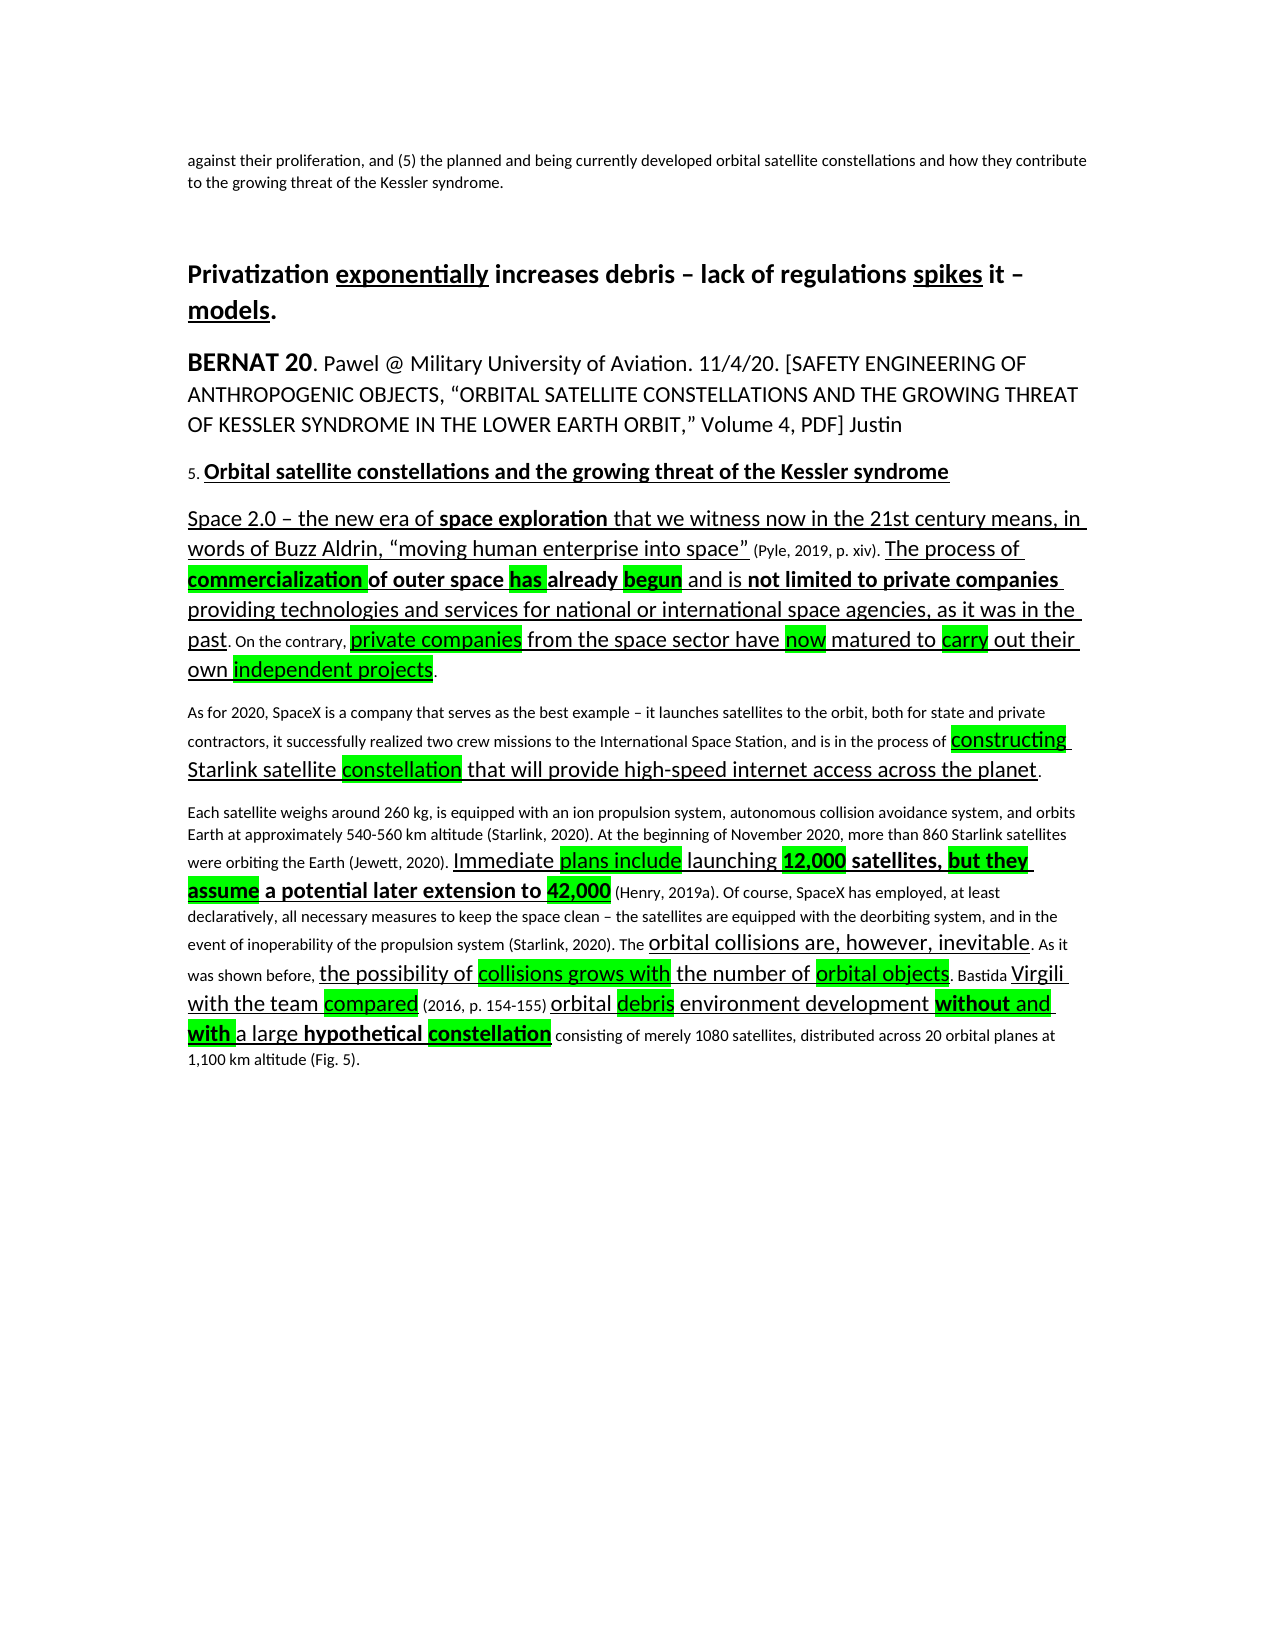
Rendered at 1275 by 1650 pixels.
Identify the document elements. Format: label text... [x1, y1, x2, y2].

text Each satellite weighs around 260 kg, is equipped with an ion propulsion system, autonomous collision avoidance system, and orbits Earth at approximately 540-560 km altitude (Starlink, 2020). At the beginning of November 2020, more than 860 Starlink satellites were orbiting the Earth (Jewett, 2020). Immediate plans include launching 12,000 satellites, but they assume a potential later extension to 42,000 (Henry, 2019a). Of course, SpaceX has employed, at least declaratively, all necessary measures to keep the space clean – the satellites are equipped with the deorbiting system, and in the event of inoperability of the propulsion system (Starlink, 2020). The orbital collisions are, however, inevitable. As it was shown before, the possibility of collisions grows with the number of orbital objects. Bastida Virgili with the team compared (2016, p. 154-155) orbital debris environment development without and with a large hypothetical constellation consisting of merely 1080 satellites, distributed across 20 orbital planes at 1,100 km altitude (Fig. 5). [187, 802, 1087, 1069]
text 5. Orbital satellite constellations and the growing threat of the Kessler syndrome [187, 457, 1087, 486]
text Space 2.0 – the new era of space exploration that we witness now in the 21st century means, in words of Buzz Aldrin, “moving human enterprise into space” (Pyle, 2019, p. xiv). The process of commercialization of outer space has already begun and is not limited to private companies providing technologies and services for national or international space agencies, as it was in the past. On the contrary, private companies from the space sector have now matured to carry out their own independent projects. [187, 529, 1087, 683]
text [187, 150, 1087, 192]
text As for 2020, SpaceX is a company that serves as the best example – it launches satellites to the orbit, both for state and private contractors, it successfully realized two crew missions to the International Space Station, and is in the process of constructing Starlink satellite constellation that will provide high-speed internet access across the planet. [187, 702, 1087, 783]
text BERNAT 20. Pawel @ Military University of Aviation. 11/4/20. [SAFETY ENGINEERING OF ANTHROPOGENIC OBJECTS, “ORBITAL SATELLITE CONSTELLATIONS AND THE GROWING THREAT OF KESSLER SYNDROME IN THE LOWER EARTH ORBIT,” Volume 4, PDF] Justin [187, 345, 1087, 439]
subtitle Privatization exponentially increases debris – lack of regulations spikes it – models. [187, 257, 1087, 326]
